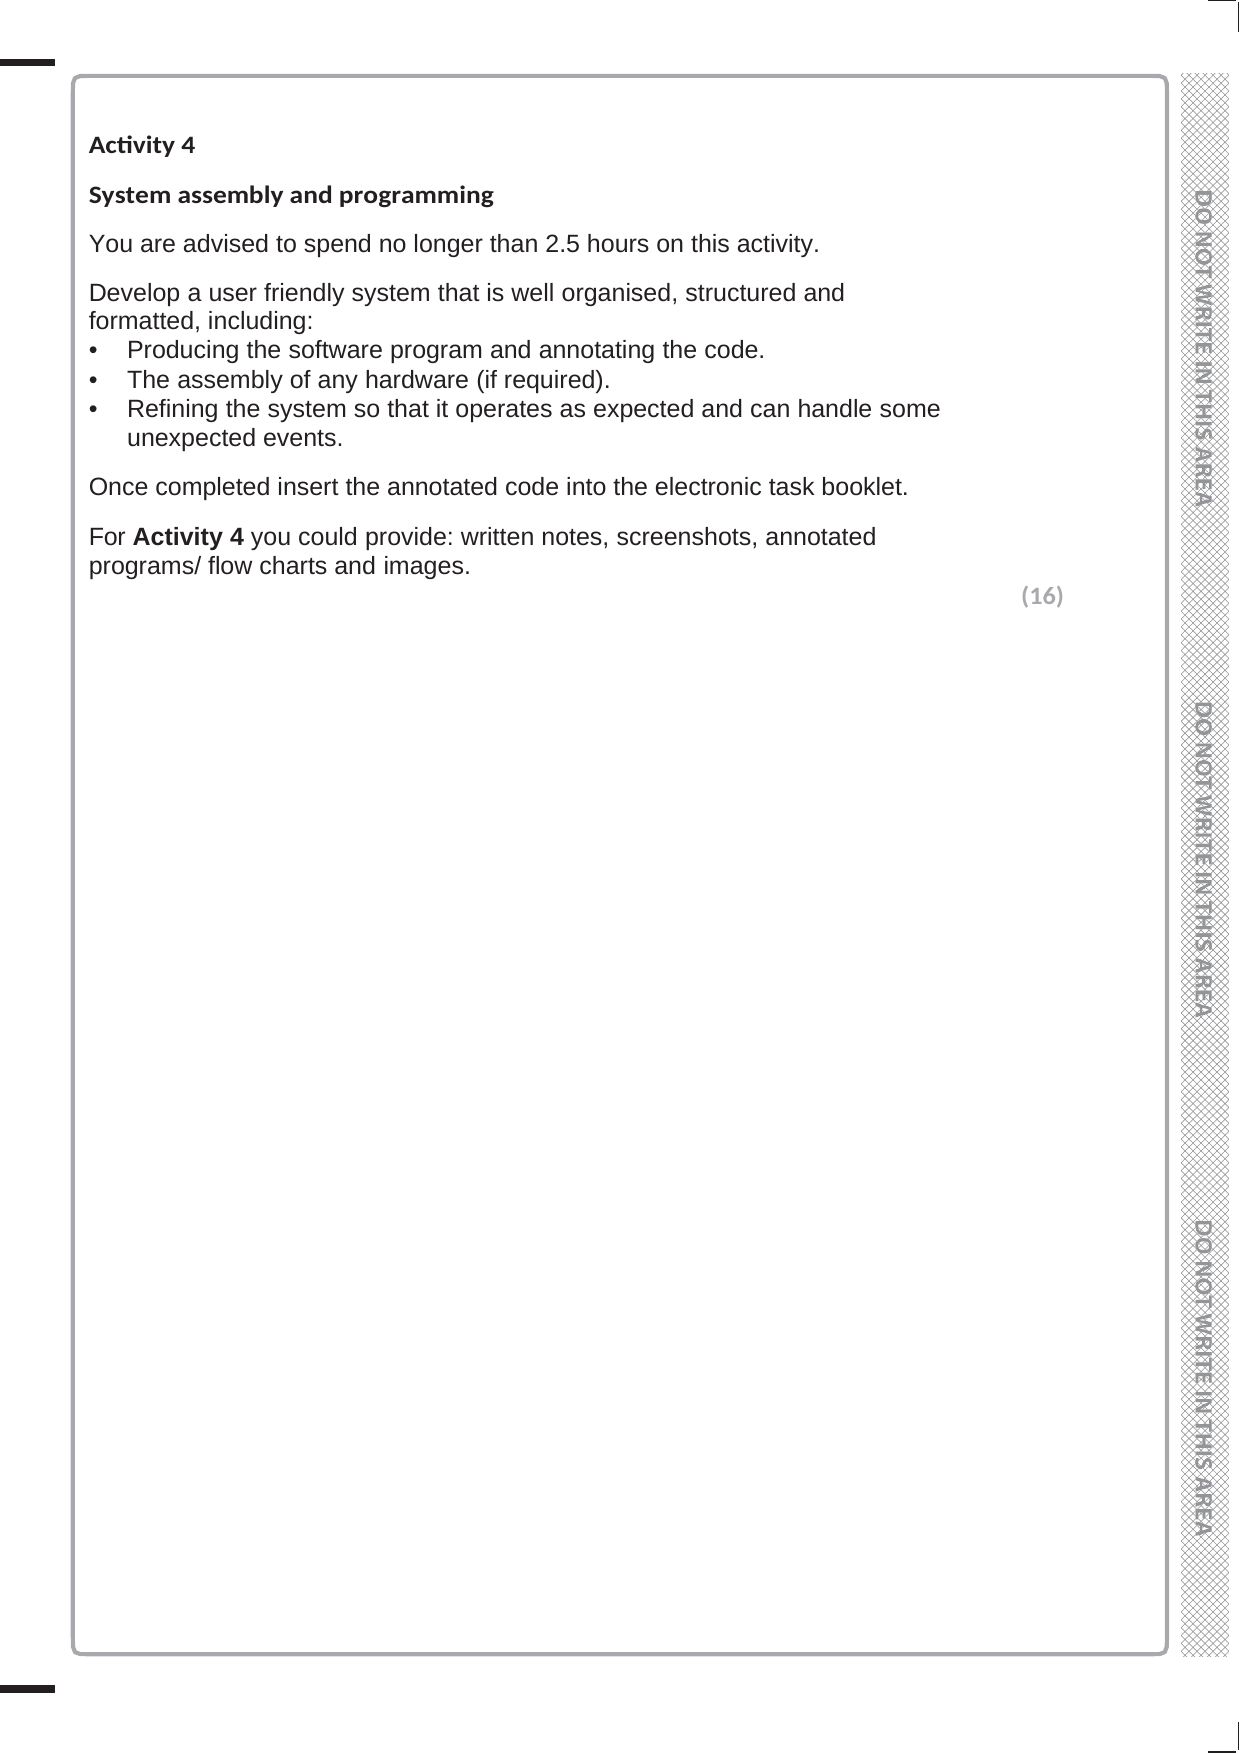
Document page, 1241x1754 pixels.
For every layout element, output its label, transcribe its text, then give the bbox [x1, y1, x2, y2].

text For Activity 4 you could provide: written notes, screenshots, annotated programs/ flow charts and images. [88, 522, 941, 580]
subtitle (16) [77, 580, 1063, 610]
text System assembly and programming [88, 179, 1076, 209]
list Producing the software program and annotating the code. [88, 335, 1076, 364]
text Once completed insert the annotated code into the electronic task booklet. [88, 472, 1076, 501]
list The assembly of any hardware (if required). [88, 364, 1076, 393]
picture [1181, 73, 1229, 1657]
list Refining the system so that it operates as expected and can handle some unexpected events. [88, 394, 1019, 451]
text Develop a user friendly system that is well organised, structured and formatted, including: [88, 278, 918, 335]
text Activity 4 [88, 129, 1076, 159]
text You are advised to spend no longer than 2.5 hours on this activity. [88, 229, 918, 258]
